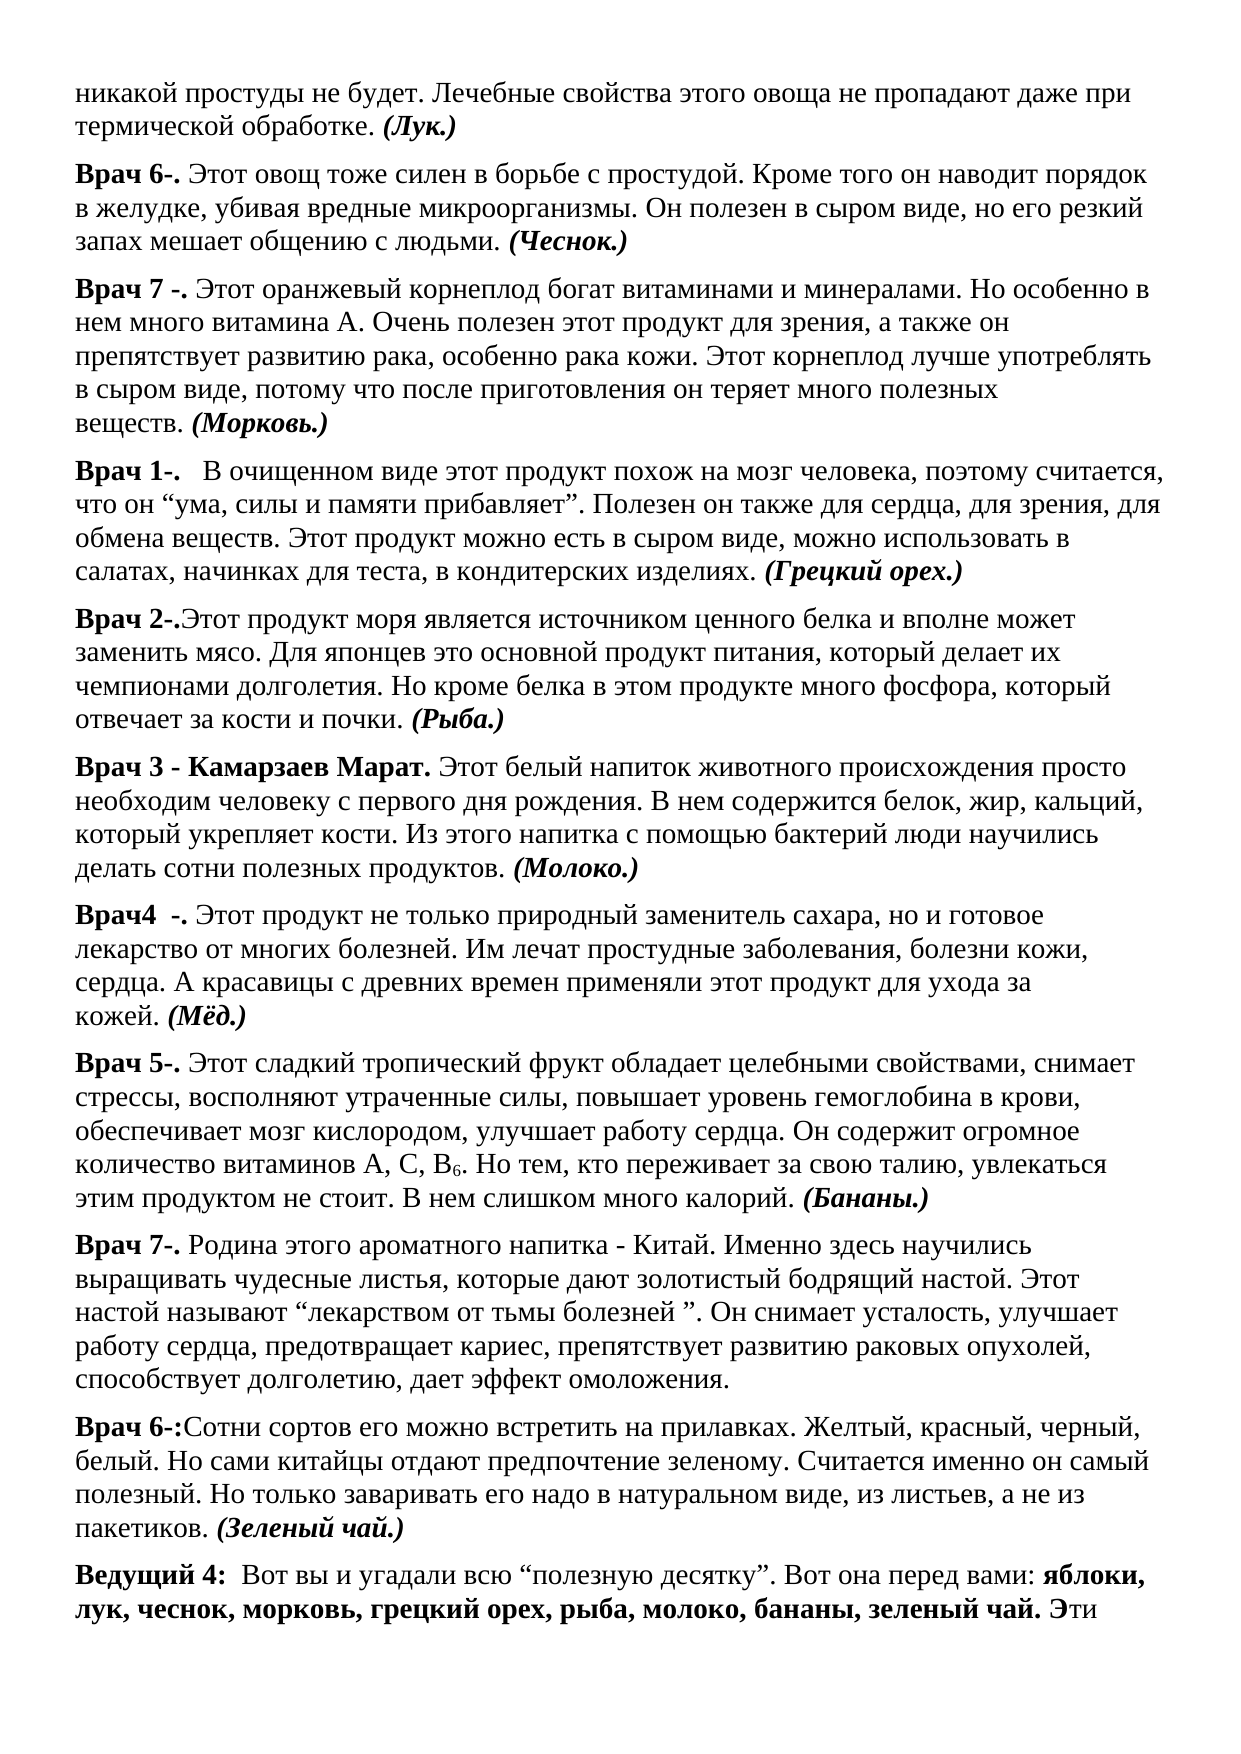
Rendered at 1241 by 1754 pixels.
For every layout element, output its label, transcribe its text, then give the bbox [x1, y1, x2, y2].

text Врач 5-. Этот сладкий тропический фрукт обладает целебными свойствами, снимает стрессы, восполняют утраченные силы, повышает уровень гемоглобина в крови, обеспечивает мозг кислородом, улучшает работу сердца. Он содержит огромное количество витаминов А, С, В6. Но тем, кто переживает за свою талию, увлекаться этим продуктом не стоит. В нем слишком много калорий. (Бананы.) [75, 1046, 1165, 1213]
text Врач4 -. Этот продукт не только природный заменитель сахара, но и готовое лекарство от многих болезней. Им лечат простудные заболевания, болезни кожи, сердца. А красавицы с древних времен применяли этот продукт для ухода за кожей. (Мёд.) [75, 897, 1165, 1031]
text Врач 7-. Родина этого ароматного напитка - Китай. Именно здесь научились выращивать чудесные листья, которые дают золотистый бодрящий настой. Этот настой называют “лекарством от тьмы болезней ”. Он снимает усталость, улучшает работу сердца, предотвращает кариес, препятствует развитию раковых опухолей, способствует долголетию, дает эффект омоложения. [75, 1227, 1165, 1395]
text Врач 1-. В очищенном виде этот продукт похож на мозг человека, поэтому считается, что он “ума, силы и памяти прибавляет”. Полезен он также для сердца, для зрения, для обмена веществ. Этот продукт можно есть в сыром виде, можно использовать в салатах, начинках для теста, в кондитерских изделиях. (Грецкий орех.) [75, 453, 1165, 587]
text Врач 6-:Сотни сортов его можно встретить на прилавках. Желтый, красный, черный, белый. Но сами китайцы отдают предпочтение зеленому. Считается именно он самый полезный. Но только заваривать его надо в натуральном виде, из листьев, а не из пакетиков. (Зеленый чай.) [75, 1409, 1165, 1543]
text Врач 7 -. Этот оранжевый корнеплод богат витаминами и минералами. Но особенно в нем много витамина А. Очень полезен этот продукт для зрения, а также он препятствует развитию рака, особенно рака кожи. Этот корнеплод лучше употреблять в сыром виде, потому что после приготовления он теряет много полезных веществ. (Морковь.) [75, 271, 1165, 438]
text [75, 1557, 1165, 1624]
text Врач 6-. Этот овощ тоже силен в борьбе с простудой. Кроме того он наводит порядок в желудке, убивая вредные микроорганизмы. Он полезен в сыром виде, но его резкий запах мешает общению с людьми. (Чеснок.) [75, 156, 1165, 257]
text Врач 2-.Этот продукт моря является источником ценного белка и вполне может заменить мясо. Для японцев это основной продукт питания, который делает их чемпионами долголетия. Но кроме белка в этом продукте много фосфора, который отвечает за кости и почки. (Рыба.) [75, 601, 1165, 735]
text Врач 3 - Камарзаев Марат. Этот белый напиток животного происхождения просто необходим человеку с первого дня рождения. В нем содержится белок, жир, кальций, который укрепляет кости. Из этого напитка с помощью бактерий люди научились делать сотни полезных продуктов. (Молоко.) [75, 749, 1165, 883]
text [75, 75, 1165, 142]
